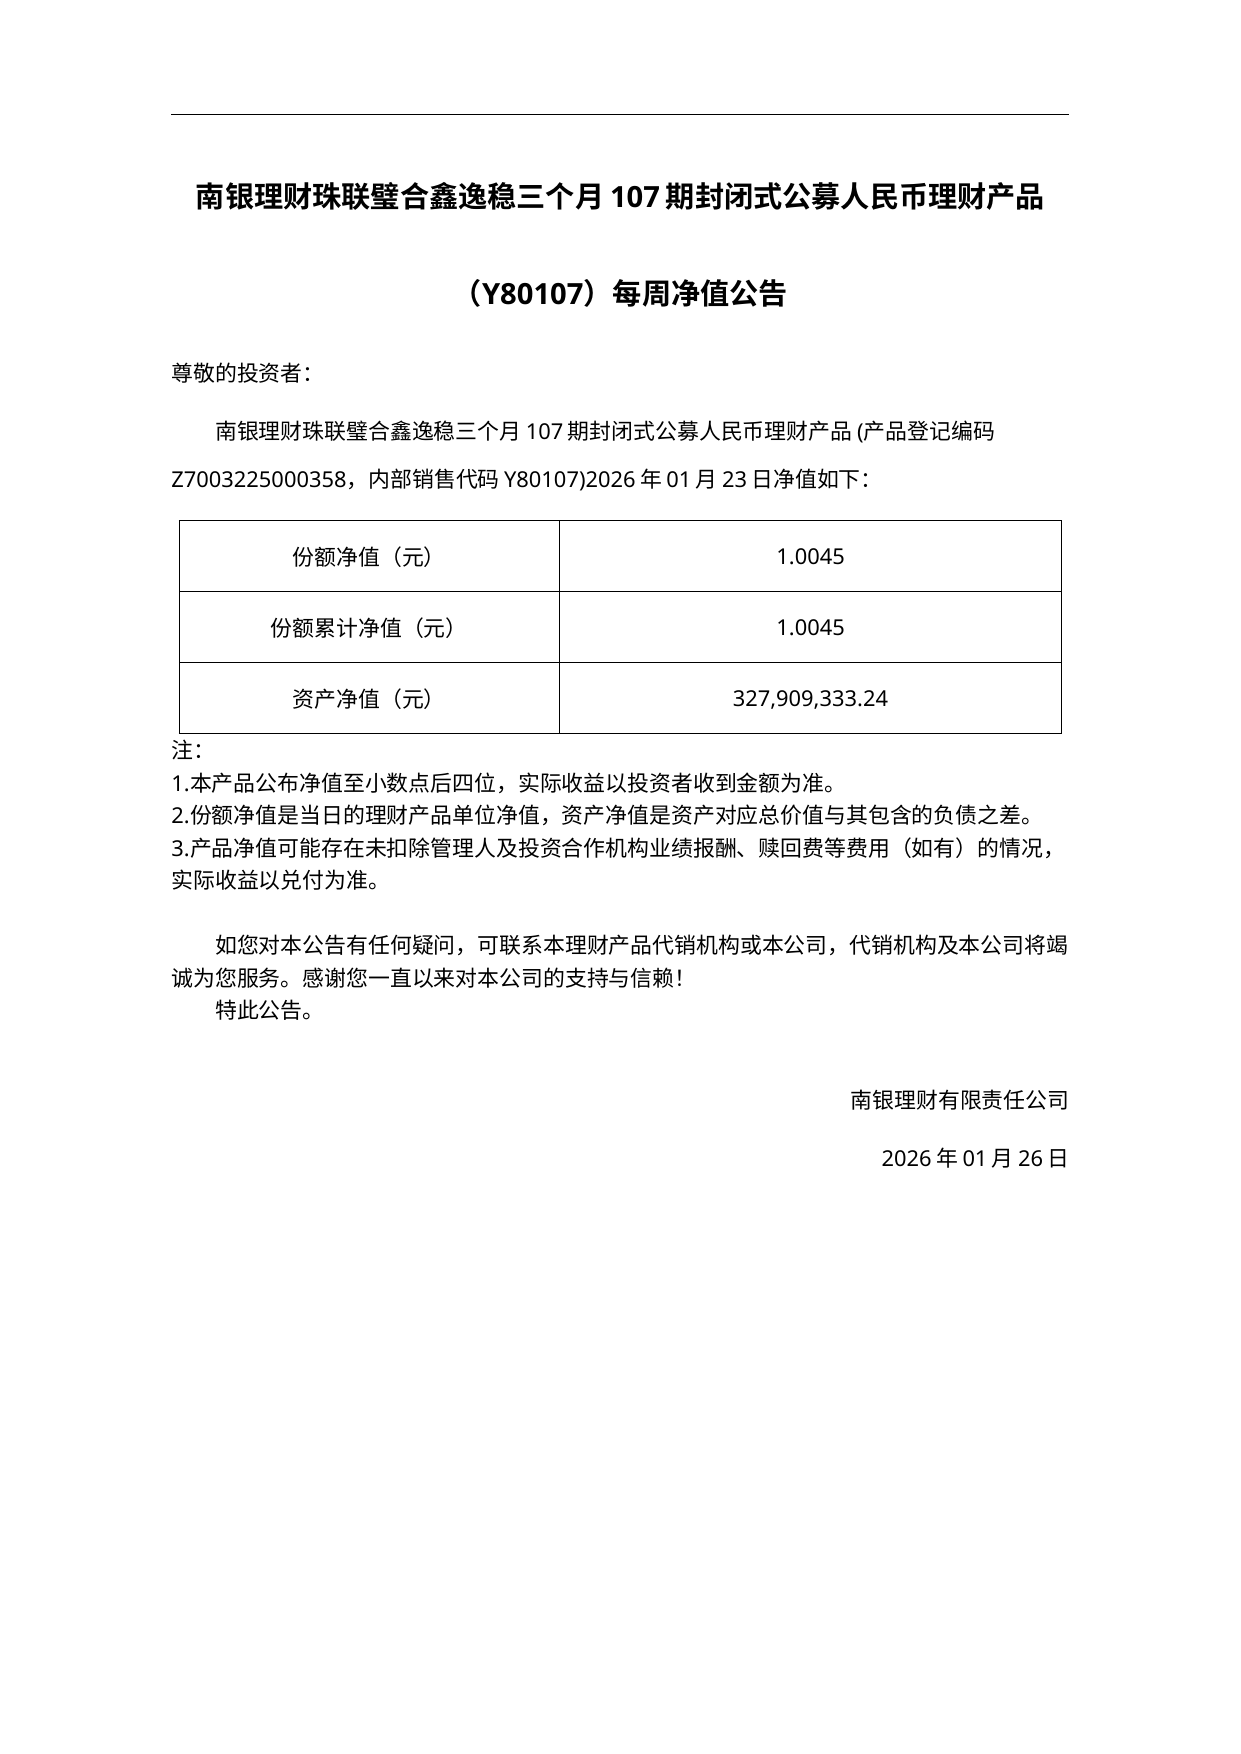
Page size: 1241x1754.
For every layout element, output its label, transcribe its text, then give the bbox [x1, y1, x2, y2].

text 南银理财珠联璧合鑫逸稳三个月107期封闭式公募人民币理财产品 (产品登记编码Z7003225000358，内部销售代码Y80107)2026年01月23日净值如下： [171, 413, 1069, 494]
text 南银理财有限责任公司 [171, 1082, 1069, 1115]
text 尊敬的投资者： [171, 355, 1069, 388]
text 1.本产品公布净值至小数点后四位，实际收益以投资者收到金额为准。 [171, 765, 1069, 798]
table_cell 1.0045 [560, 592, 1061, 662]
table_cell 资产净值（元） [180, 663, 559, 733]
text 3.产品净值可能存在未扣除管理人及投资合作机构业绩报酬、赎回费等费用（如有）的情况，实际收益以兑付为准。 [171, 830, 1069, 895]
table_header 份额净值（元） [180, 521, 559, 591]
table_cell 份额累计净值（元） [180, 592, 559, 662]
text 如您对本公告有任何疑问，可联系本理财产品代销机构或本公司，代销机构及本公司将竭诚为您服务。感谢您一直以来对本公司的支持与信赖！ [171, 928, 1069, 993]
table_cell 327,909,333.24 [560, 663, 1061, 733]
text 注： [171, 733, 1069, 765]
table_header 1.0045 [560, 521, 1061, 591]
text 2026年01月26日 [171, 1140, 1069, 1173]
text 2.份额净值是当日的理财产品单位净值，资产净值是资产对应总价值与其包含的负债之差。 [171, 798, 1069, 830]
text 特此公告。 [171, 993, 1069, 1025]
text 南银理财珠联璧合鑫逸稳三个月107期封闭式公募人民币理财产品（Y80107）每周净值公告 [171, 162, 1069, 324]
